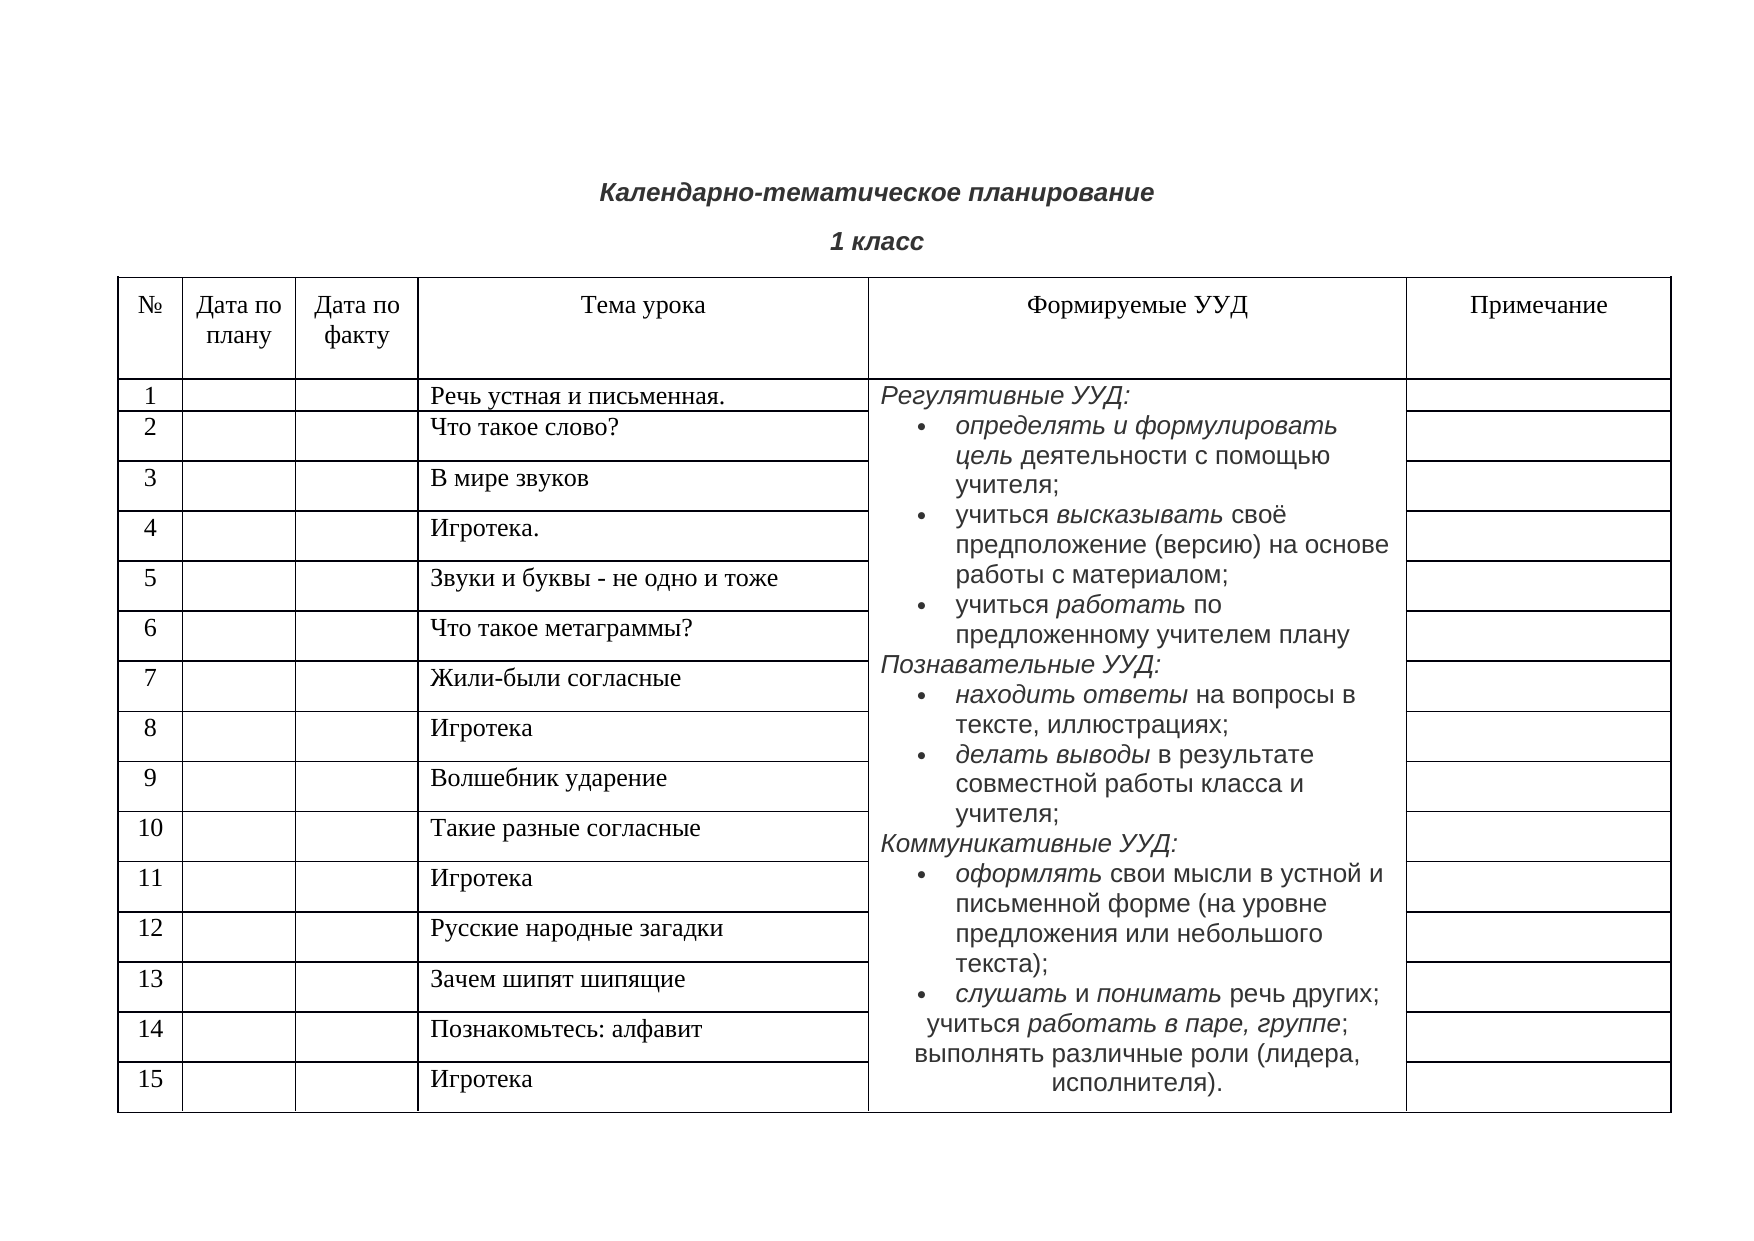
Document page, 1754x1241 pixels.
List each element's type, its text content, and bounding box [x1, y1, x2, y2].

table_cell [183, 462, 295, 510]
table_cell [183, 1013, 295, 1061]
table_cell 9 [119, 762, 182, 811]
table_cell 14 [119, 1013, 182, 1061]
table_cell [296, 412, 417, 460]
table_cell [183, 612, 295, 660]
table_cell [183, 1063, 295, 1111]
table_header № [119, 278, 182, 378]
table_cell [296, 562, 417, 610]
table_cell Игротека [419, 1063, 868, 1111]
table_cell [1407, 712, 1670, 761]
table_cell [1407, 562, 1670, 610]
table_cell [1407, 612, 1670, 660]
table_cell [183, 512, 295, 560]
table_header Дата по плану [183, 278, 295, 378]
table_cell [183, 862, 295, 911]
table_cell 1 [119, 380, 182, 410]
table_cell 4 [119, 512, 182, 560]
table_cell [1407, 412, 1670, 460]
table_cell [296, 512, 417, 560]
table_cell [1407, 1013, 1670, 1061]
table_header Примечание [1407, 278, 1670, 378]
table_cell [296, 612, 417, 660]
table_cell [1407, 512, 1670, 560]
table_cell [183, 913, 295, 961]
table_cell 8 [119, 712, 182, 761]
table_cell [296, 1013, 417, 1061]
table_cell Что такое метаграммы? [419, 612, 868, 660]
table_cell [296, 812, 417, 861]
table_cell 12 [119, 913, 182, 961]
table_cell [1407, 662, 1670, 711]
table_cell 10 [119, 812, 182, 861]
table_cell [296, 712, 417, 761]
table_cell [296, 963, 417, 1011]
text 1 класс [118, 226, 1636, 256]
table_cell Такие разные согласные [419, 812, 868, 861]
table_cell [1407, 1063, 1670, 1111]
table_cell [296, 462, 417, 510]
table_cell [1407, 462, 1670, 510]
table_cell Звуки и буквы - не одно и тоже [419, 562, 868, 610]
table_cell 13 [119, 963, 182, 1011]
table_cell 11 [119, 862, 182, 911]
table_cell 2 [119, 412, 182, 460]
table_cell [1407, 762, 1670, 811]
table_cell [296, 380, 417, 410]
table_cell [296, 862, 417, 911]
table_cell [296, 662, 417, 711]
table_cell [183, 812, 295, 861]
table_header Тема урока [419, 278, 868, 378]
table_cell Жили-были согласные [419, 662, 868, 711]
table_cell 6 [119, 612, 182, 660]
table_cell [183, 762, 295, 811]
table_cell [183, 380, 295, 410]
table_cell [296, 1063, 417, 1111]
table_cell [183, 412, 295, 460]
table_cell Русские народные загадки [419, 913, 868, 961]
table_cell [1407, 380, 1670, 410]
text Календарно-тематическое планирование [118, 177, 1636, 207]
table_cell [183, 712, 295, 761]
table_cell Речь устная и письменная. [419, 380, 868, 410]
table_cell [183, 662, 295, 711]
table_cell Познакомьтесь: алфавит [419, 1013, 868, 1061]
table_cell Игротека [419, 862, 868, 911]
table_cell Регулятивные УУД: определять и формулировать цель деятельности с помощью учителя; учиться высказывать своё предположение (версию) на основе работы с материалом; учиться работать по предложенному учителем плану Познавательные УУД: находить ответы на вопросы в тексте, иллюстрациях; делать выводы в результате совместной работы класса и учителя; Коммуникативные УУД: оформлять свои мысли в устной и письменной форме (на уровне предложения или небольшого текста); слушать и понимать речь других; учиться работать в паре, группе; выполнять различные роли (лидера, исполнителя). [869, 380, 1406, 1111]
table_cell Волшебник ударение [419, 762, 868, 811]
table_cell Зачем шипят шипящие [419, 963, 868, 1011]
table_header Формируемые УУД [869, 278, 1406, 378]
table_cell [1407, 862, 1670, 911]
table_cell 7 [119, 662, 182, 711]
table_cell Игротека. [419, 512, 868, 560]
table_cell [1407, 963, 1670, 1011]
table_cell [296, 762, 417, 811]
table_cell 15 [119, 1063, 182, 1111]
table_cell Что такое слово? [419, 412, 868, 460]
table_cell [296, 913, 417, 961]
table_cell Игротека [419, 712, 868, 761]
table_header Дата по факту [296, 278, 417, 378]
table_cell [1407, 913, 1670, 961]
table_cell [183, 963, 295, 1011]
table_cell 5 [119, 562, 182, 610]
table_cell [1407, 812, 1670, 861]
table_cell 3 [119, 462, 182, 510]
table_cell В мире звуков [419, 462, 868, 510]
table_cell [183, 562, 295, 610]
